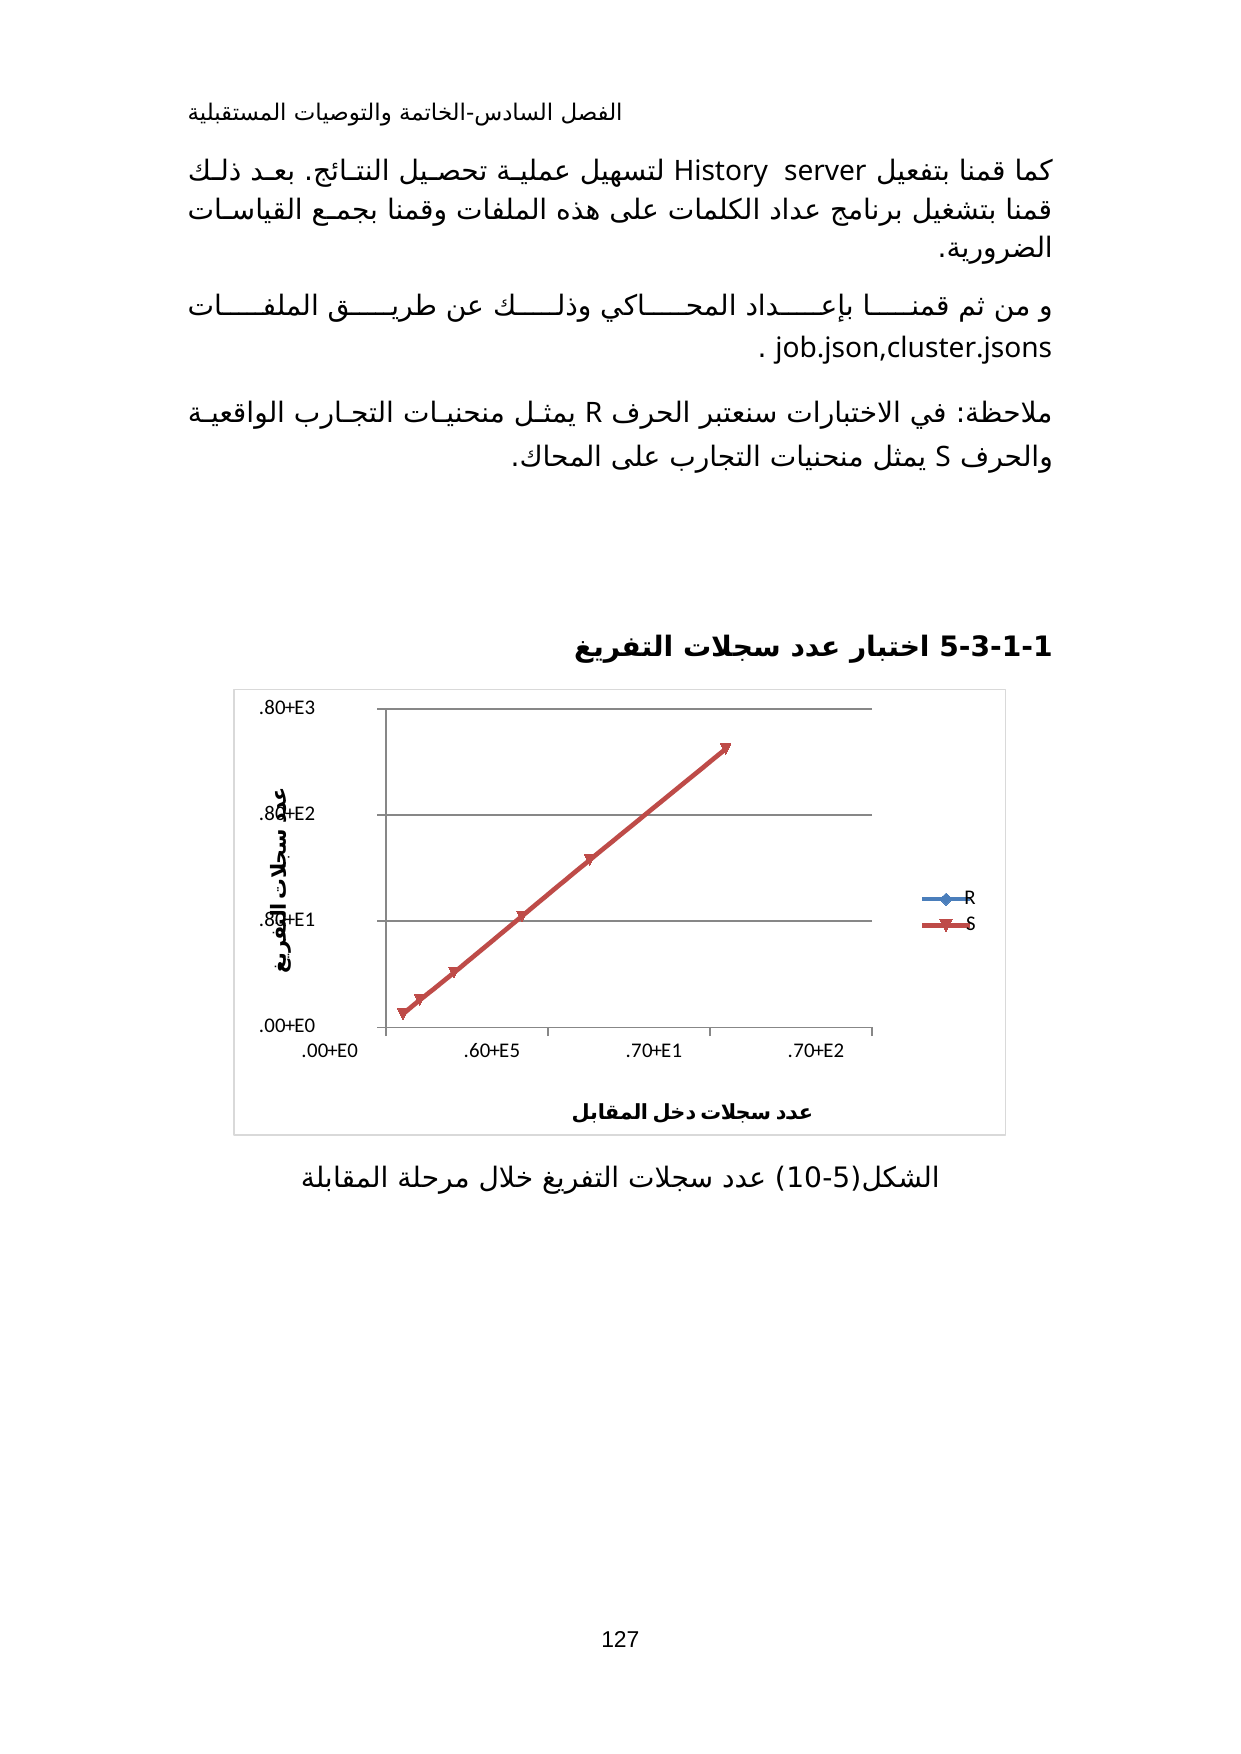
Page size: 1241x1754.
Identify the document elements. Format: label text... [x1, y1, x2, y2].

text كما قمنا بتفعيل History server لتسهيل عملية تحصيل النتائج. بعد ذلك قمنا بتشغيل برنامج عداد الكلمات على هذه الملفات وقمنا بجمع القياسات الضرورية. [187, 150, 1053, 263]
text و من ثم قمنا بإعداد المحاكي وذلك عن طريق الملفات job.json,cluster.jsons . [187, 289, 1053, 366]
text 5-3-1-1 اختبار عدد سجلات التفريغ [187, 631, 1053, 663]
text الشكل(5-10) عدد سجلات التفريغ خلال مرحلة المقابلة [187, 1161, 1053, 1193]
text ملاحظة: في الاختبارات سنعتبر الحرف R يمثل منحنيات التجارب الواقعية والحرف S يمثل منحنيات التجارب على المحاك. [187, 393, 1053, 474]
